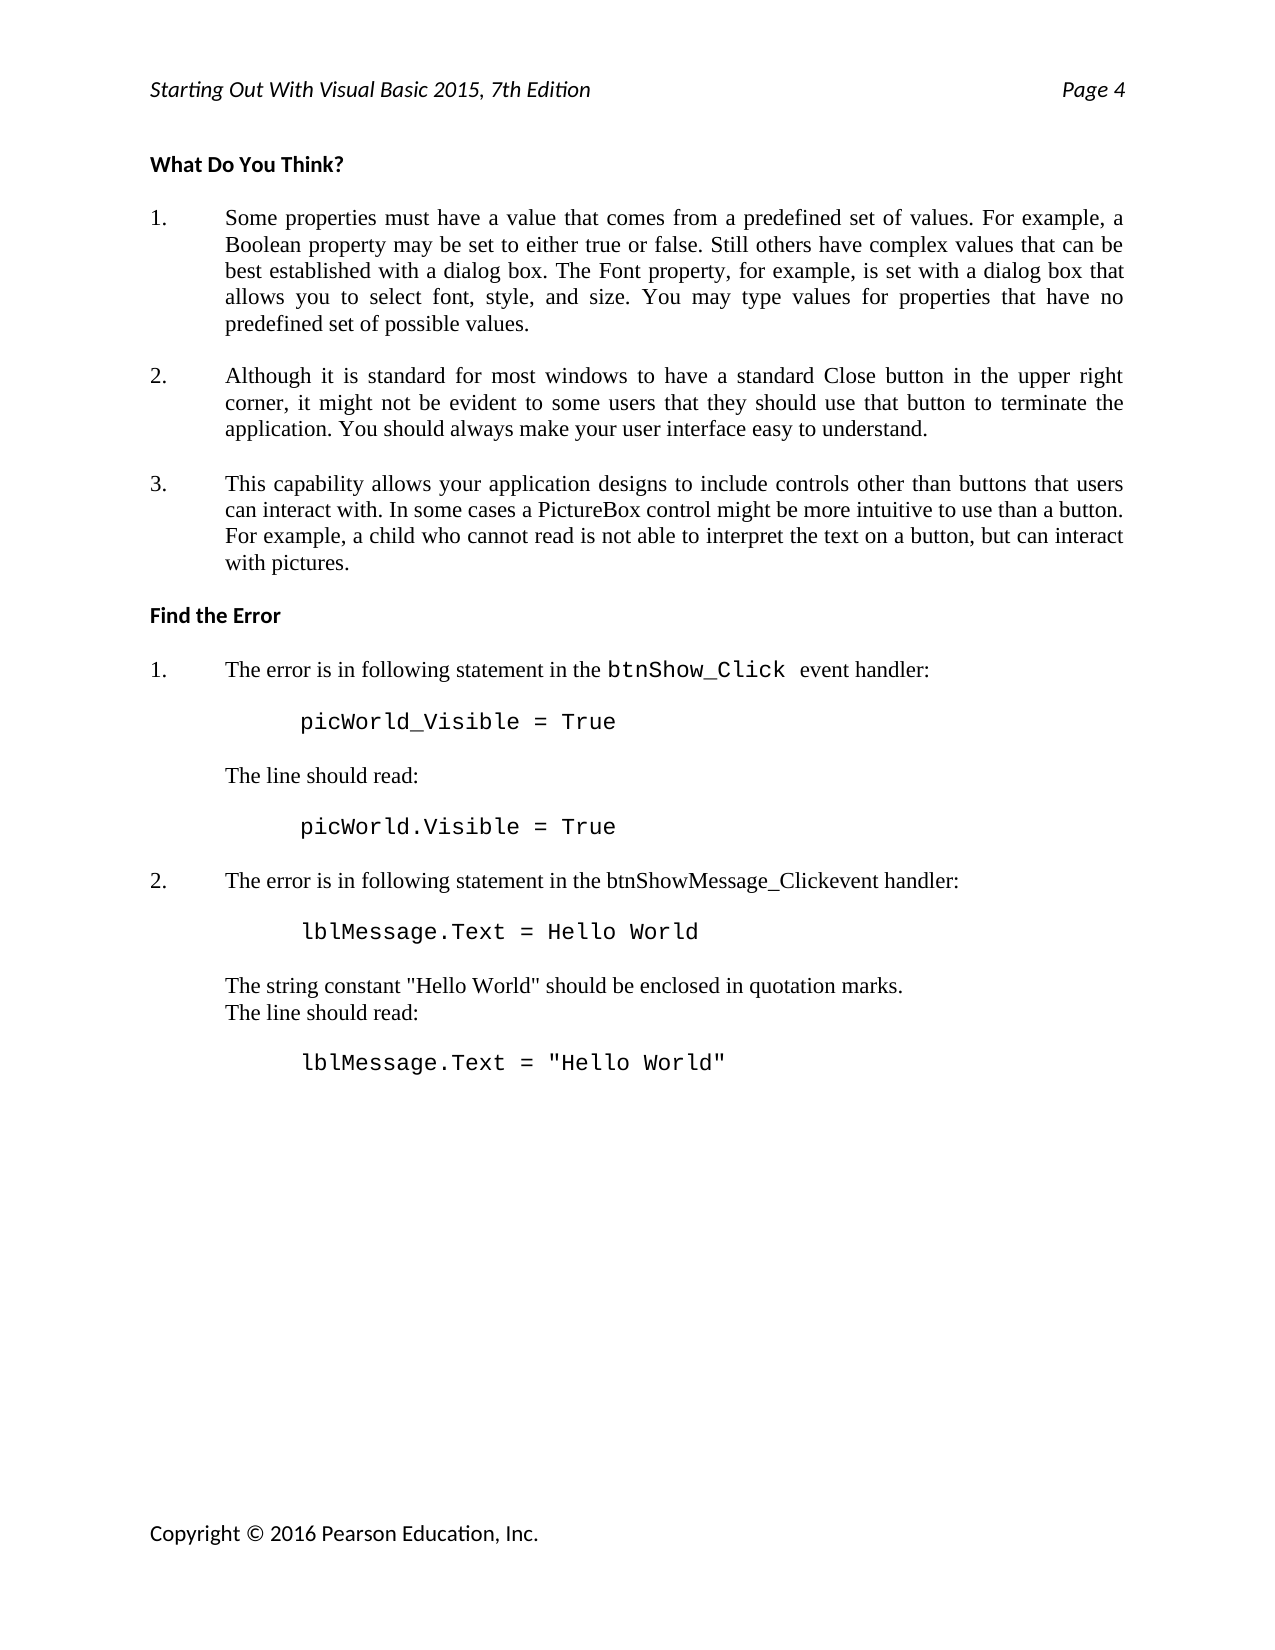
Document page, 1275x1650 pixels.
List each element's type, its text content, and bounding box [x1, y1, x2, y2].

text 1. Some properties must have a value that comes from a predefined set of values. For example, a Boolean property may be set to either true or false. Still others have complex values that can be best established with a dialog box. The Font property, for example, is set with a dialog box that allows you to select font, style, and size. You may type values for properties that have no predefined set of possible values. [150, 204, 1125, 336]
text The string constant "Hello World" should be enclosed in quotation marks. [225, 973, 1125, 999]
text Find the Error [150, 601, 1125, 629]
text What Do You Think? [150, 150, 1125, 178]
text 2. The error is in following statement in the btnShowMessage_Clickevent handler: [150, 868, 1125, 894]
text 1. The error is in following statement in the btnShow_Click event handler: [150, 656, 1125, 684]
text 2. Although it is standard for most windows to have a standard Close button in the upper right corner, it might not be evident to some users that they should use that button to terminate the application. You should always make your user interface easy to understand. [150, 362, 1125, 442]
text The line should read: [225, 763, 1125, 789]
text 3. This capability allows your application designs to include controls other than buttons that users can interact with. In some cases a PictureBox control might be more intuitive to use than a button. For example, a child who cannot read is not able to interpret the text on a button, but can interact with pictures. [150, 469, 1125, 575]
text picWorld.Visible = True [225, 815, 1125, 841]
text lblMessage.Text = "Hello World" [225, 1052, 1125, 1078]
text lblMessage.Text = Hello World [225, 920, 1125, 946]
text The line should read: [225, 999, 1125, 1025]
text picWorld_Visible = True [225, 710, 1125, 736]
